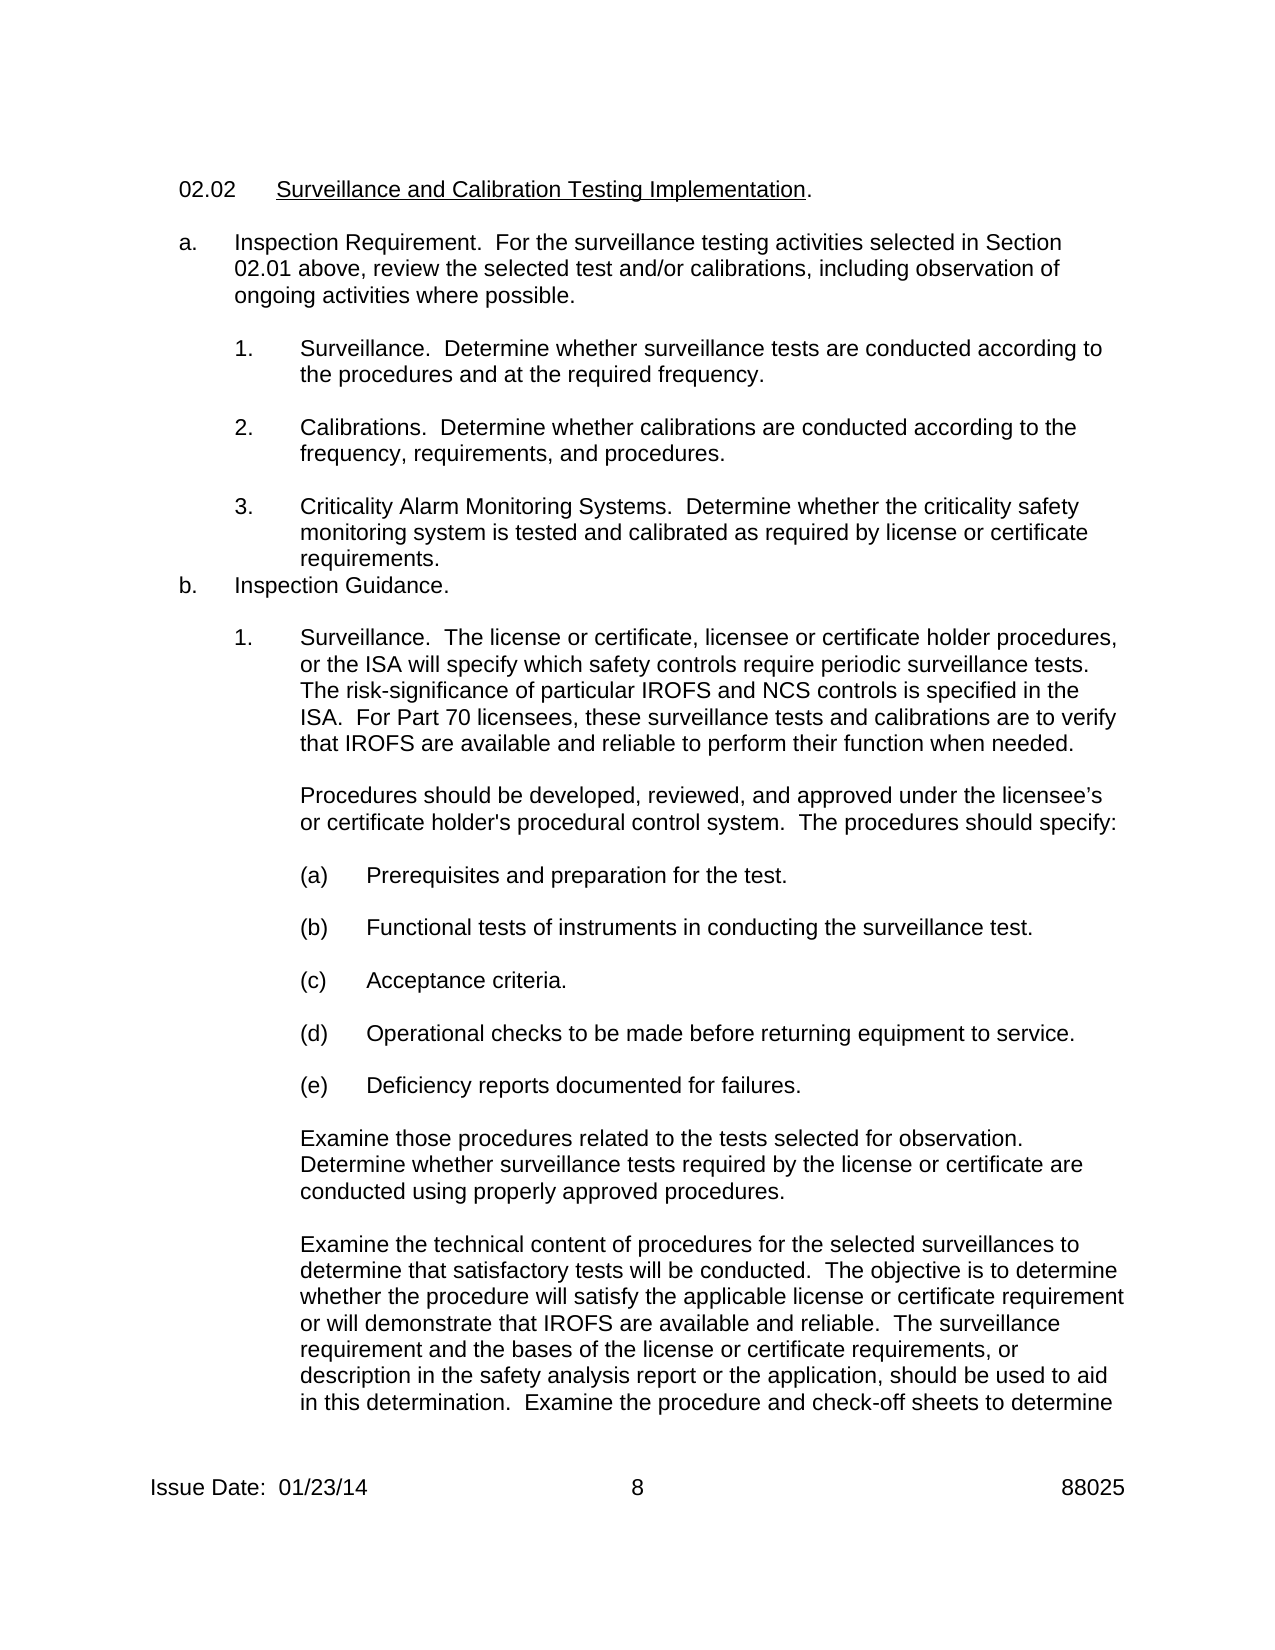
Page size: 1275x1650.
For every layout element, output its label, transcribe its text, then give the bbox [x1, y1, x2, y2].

list Acceptance criteria. [300, 967, 1125, 993]
list Criticality Alarm Monitoring Systems. Determine whether the criticality safety monitoring system is tested and calibrated as required by license or certificate requirements. [234, 493, 1125, 572]
text Procedures should be developed, reviewed, and approved under the licensee’s or certificate holder's procedural control system. The procedures should specify: [300, 782, 1125, 835]
text requirement and the bases of the license or certificate requirements, or [300, 1336, 1125, 1362]
list Surveillance. The license or certificate, licensee or certificate holder procedures, or the ISA will specify which safety controls require periodic surveillance tests. The risk-significance of particular IROFS and NCS controls is specified in the ISA. For Part 70 licensees, these surveillance tests and calibrations are to verify that IROFS are available and reliable to perform their function when needed. [234, 624, 1125, 756]
list Calibrations. Determine whether calibrations are conducted according to the frequency, requirements, and procedures. [234, 413, 1125, 466]
list Surveillance. Determine whether surveillance tests are conducted according to the procedures and at the required frequency. [234, 334, 1125, 387]
list Functional tests of instruments in conducting the surveillance test. [300, 914, 1125, 941]
text Examine the technical content of procedures for the selected surveillances to [300, 1231, 1125, 1257]
text description in the safety analysis report or the application, should be used to aid in this determination. Examine the procedure and check-off sheets to determine [300, 1362, 1125, 1415]
list Prerequisites and preparation for the test. [300, 862, 1125, 888]
list Operational checks to be made before returning equipment to service. [300, 1020, 1125, 1046]
text Examine those procedures related to the tests selected for observation. [300, 1125, 1125, 1151]
text Determine whether surveillance tests required by the license or certificate are conducted using properly approved procedures. [300, 1151, 1125, 1204]
text b. Inspection Guidance. [178, 572, 1125, 598]
text determine that satisfactory tests will be conducted. The objective is to determine whether the procedure will satisfy the applicable license or certificate requirement or will demonstrate that IROFS are available and reliable. The surveillance [300, 1257, 1125, 1336]
text a. Inspection Requirement. For the surveillance testing activities selected in Section 02.01 above, review the selected test and/or calibrations, including observation of ongoing activities where possible. [178, 229, 1125, 308]
list Deficiency reports documented for failures. [300, 1072, 1125, 1099]
text 02.02 Surveillance and Calibration Testing Implementation. [178, 176, 1125, 203]
